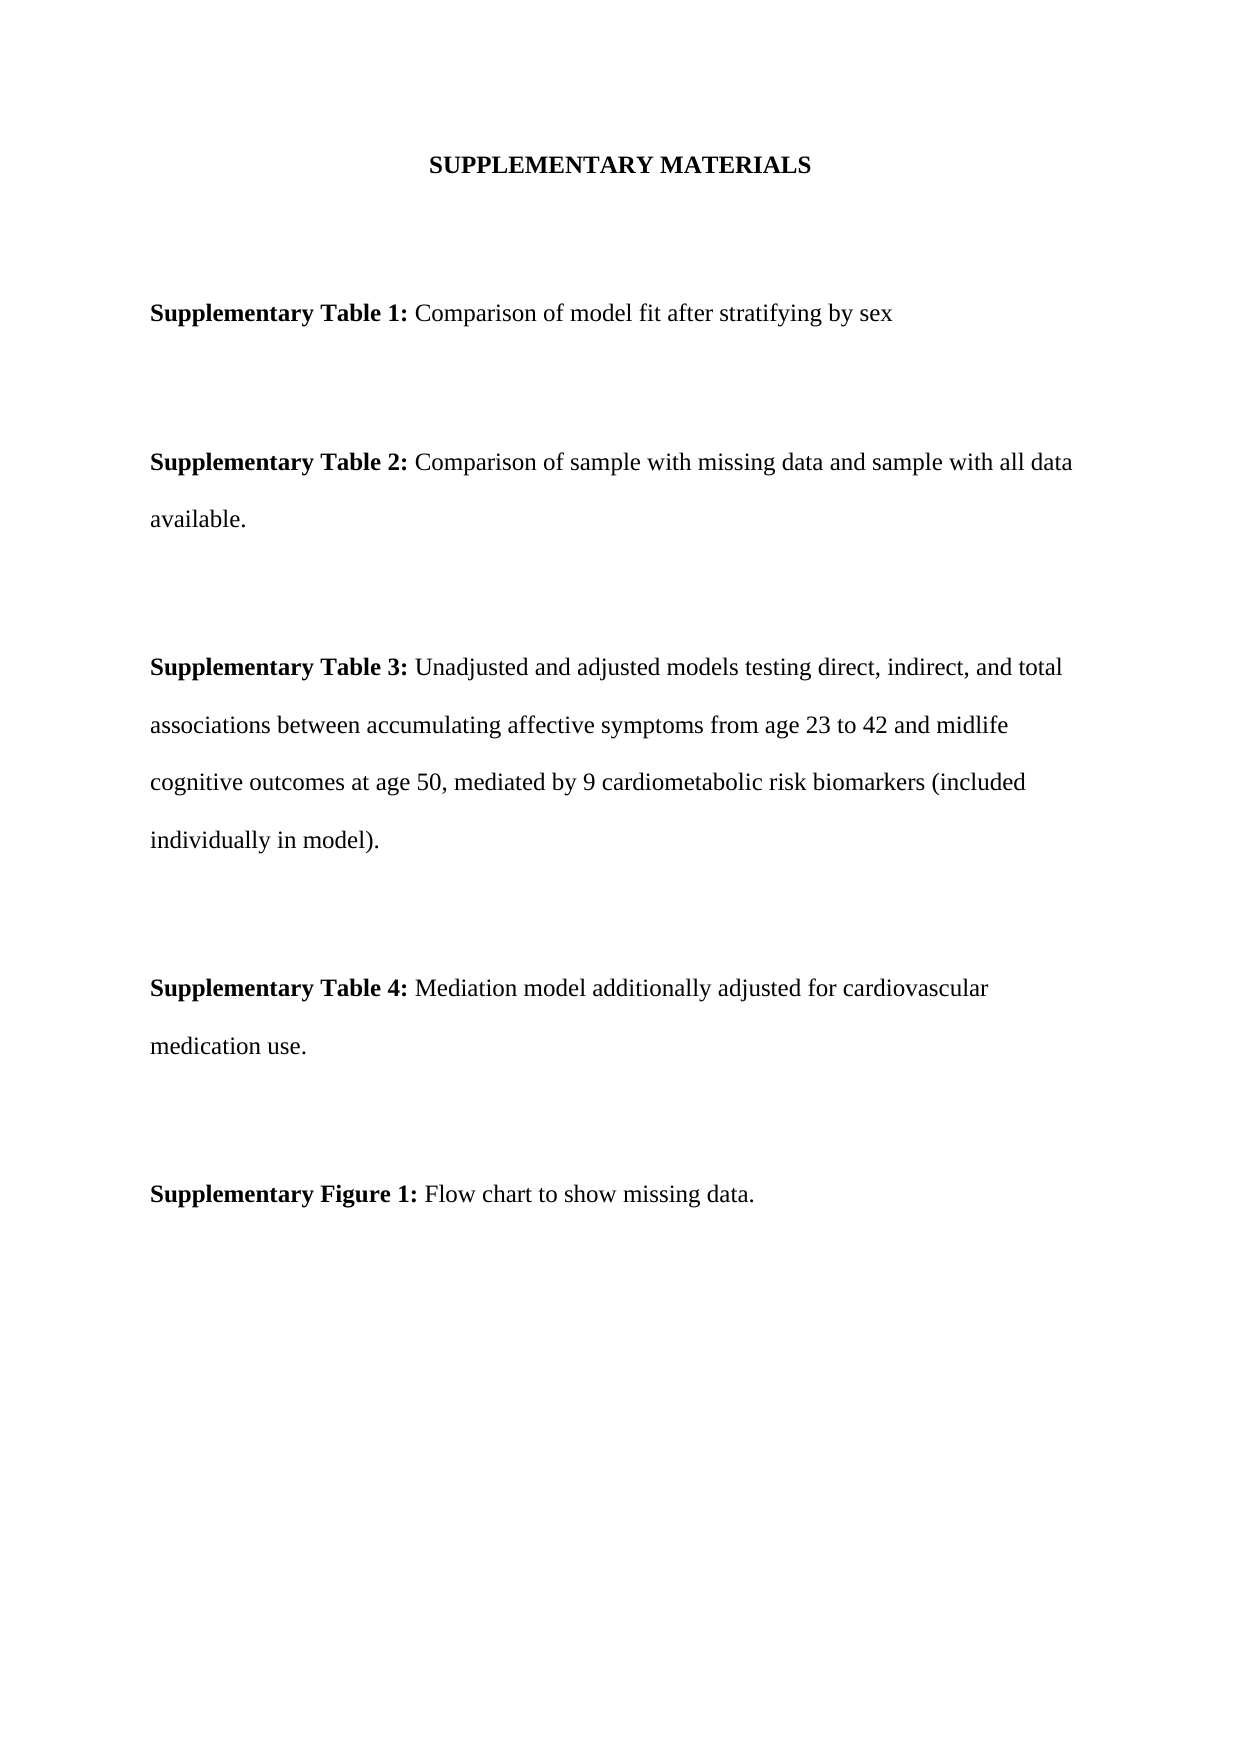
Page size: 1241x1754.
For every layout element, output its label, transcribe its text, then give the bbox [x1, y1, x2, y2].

text Supplementary Table 2: Comparison of sample with missing data and sample with all data available. [150, 447, 1090, 533]
text Supplementary Table 1: Comparison of model fit after stratifying by sex [150, 298, 1090, 327]
text Supplementary Table 3: Unadjusted and adjusted models testing direct, indirect, and total associations between accumulating affective symptoms from age 23 to 42 and midlife cognitive outcomes at age 50, mediated by 9 cardiometabolic risk biomarkers (included individually in model). [150, 652, 1090, 854]
text SUPPLEMENTARY MATERIALS [150, 150, 1090, 179]
text Supplementary Figure 1: Flow chart to show missing data. [150, 1179, 1090, 1208]
text Supplementary Table 4: Mediation model additionally adjusted for cardiovascular medication use. [150, 973, 1090, 1059]
